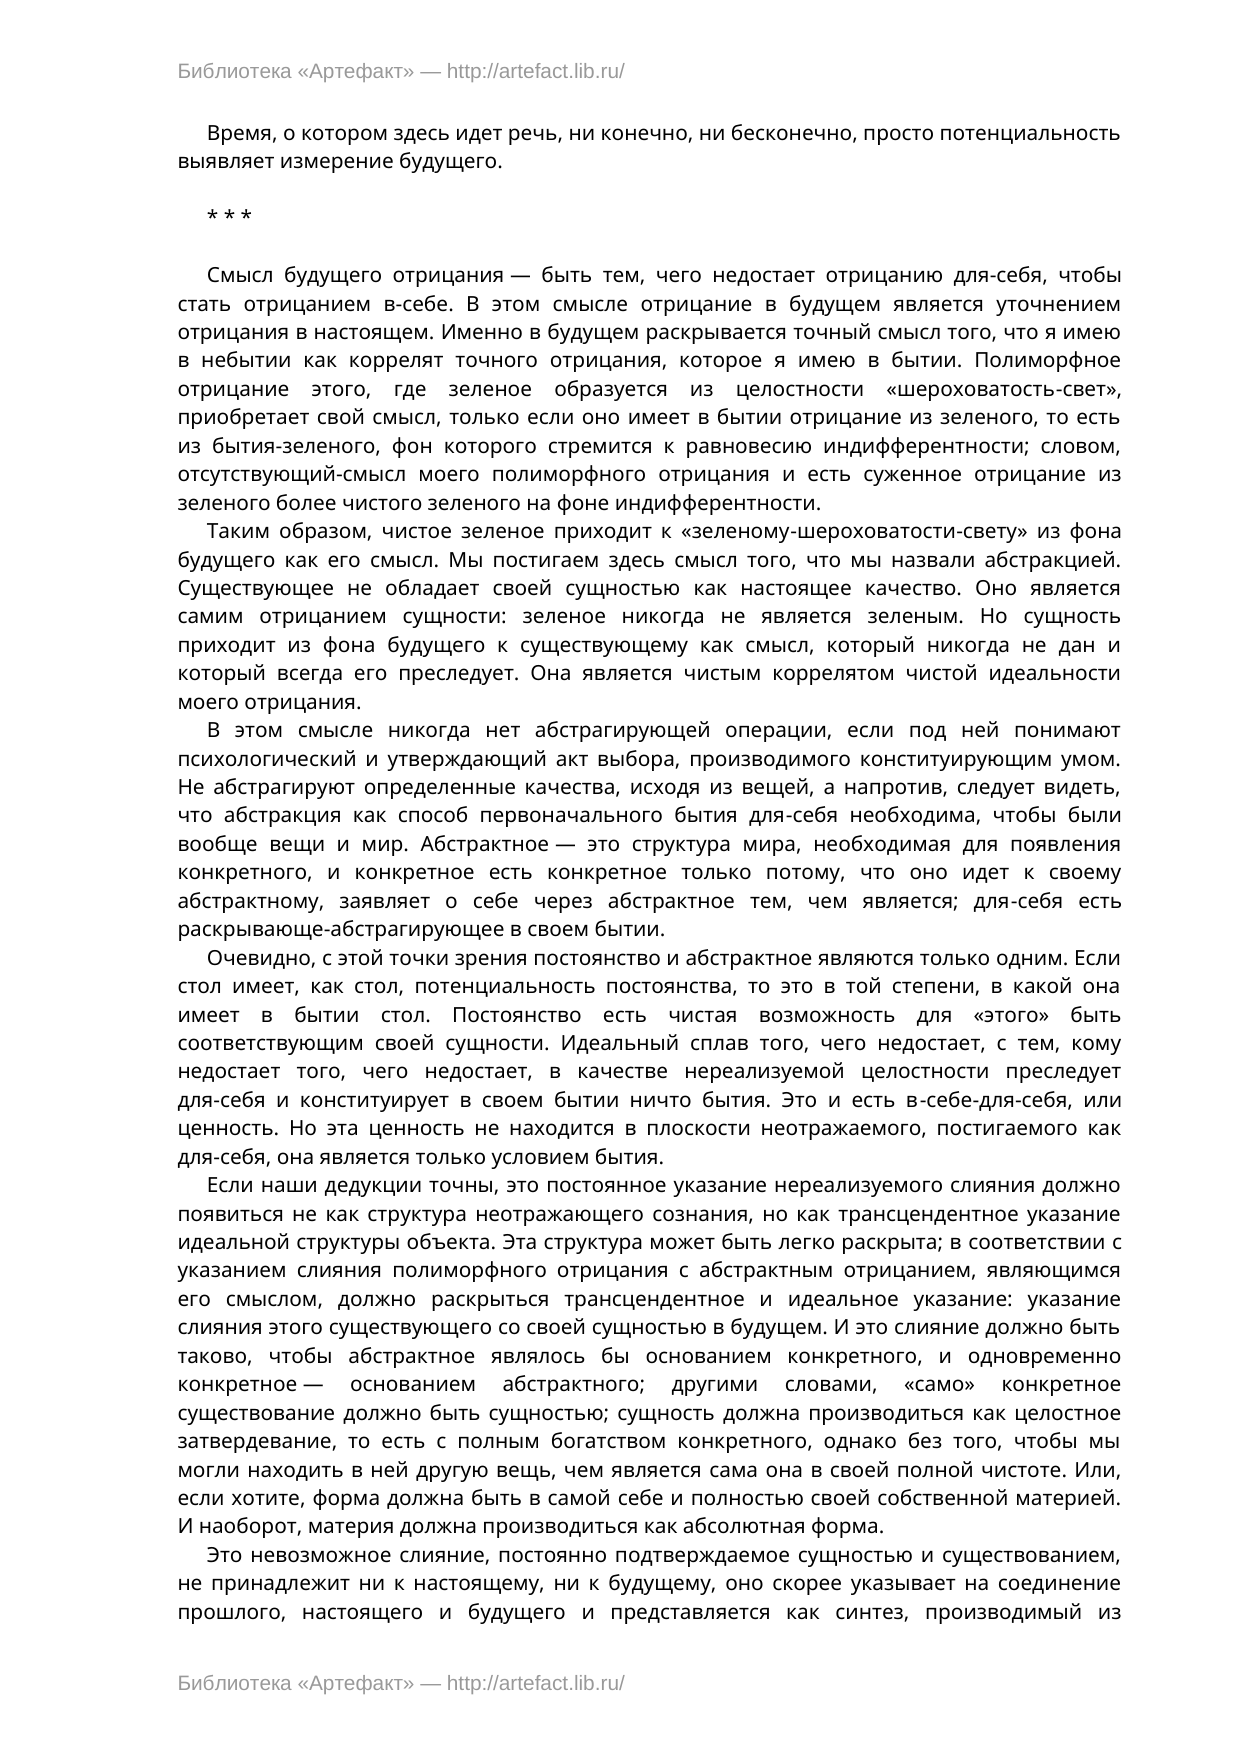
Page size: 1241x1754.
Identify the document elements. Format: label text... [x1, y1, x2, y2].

text В этом смысле никогда нет абстрагирующей операции, если под ней понимают психологический и утверждающий акт выбора, производимого конституирующим умом. Не абстрагируют определенные качества, исходя из вещей, а напротив, следует видеть, что абстракция как способ первоначального бытия для-себя необходима, чтобы были вообще вещи и мир. Абстрактное — это структура мира, необходимая для появления конкретного, и конкретное есть конкретное только потому, что оно идет к своему абстрактному, заявляет о себе через абстрактное тем, чем является; для-себя есть раскрывающе-абстрагирующее в своем бытии. [177, 715, 1122, 943]
text Таким образом, чистое зеленое приходит к «зеленому-шероховатости-свету» из фона будущего как его смысл. Мы постигаем здесь смысл того, что мы назвали абстракцией. Существующее не обладает своей сущностью как настоящее качество. Оно является самим отрицанием сущности: зеленое никогда не является зеленым. Но сущность приходит из фона будущего к существующему как смысл, который никогда не дан и который всегда его преследует. Она является чистым коррелятом чистой идеальности моего отрицания. [177, 516, 1122, 715]
subtitle * * * [177, 203, 1122, 232]
text Если наши дедукции точны, это постоянное указание нереализуемого слияния должно появиться не как структура неотражающего сознания, но как трансцендентное указание идеальной структуры объекта. Эта структура может быть легко раскрыта; в соответствии с указанием слияния полиморфного отрицания с абстрактным отрицанием, являющимся его смыслом, должно раскрыться трансцендентное и идеальное указание: указание слияния этого существующего со своей сущностью в будущем. И это слияние должно быть таково, чтобы абстрактное являлось бы основанием конкретного, и одновременно конкретное — основанием абстрактного; другими словами, «само» конкретное существование должно быть сущностью; сущность должна производиться как целостное затвердевание, то есть с полным богатством конкретного, однако без того, чтобы мы могли находить в ней другую вещь, чем является сама она в своей полной чистоте. Или, если хотите, форма должна быть в самой себе и полностью своей собственной материей. И наоборот, материя должна производиться как абсолютная форма. [177, 1170, 1122, 1540]
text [177, 1540, 1122, 1625]
text Очевидно, с этой точки зрения постоянство и абстрактное являются только одним. Если стол имеет, как стол, потенциальность постоянства, то это в той степени, в какой она имеет в бытии стол. Постоянство есть чистая возможность для «этого» быть соответствующим своей сущности. Идеальный сплав того, чего недостает, с тем, кому недостает того, чего недостает, в качестве нереализуемой целостности преследует для-себя и конституирует в своем бытии ничто бытия. Это и есть в-себе-для-себя, или ценность. Но эта ценность не находится в плоскости неотражаемого, постигаемого как для-себя, она является только условием бытия. [177, 943, 1122, 1170]
text Время, о котором здесь идет речь, ни конечно, ни бесконечно, просто потенциальность выявляет измерение будущего. [177, 118, 1122, 175]
text Смысл будущего отрицания — быть тем, чего недостает отрицанию для-себя, чтобы стать отрицанием в-себе. В этом смысле отрицание в будущем является уточнением отрицания в настоящем. Именно в будущем раскрывается точный смысл того, что я имею в небытии как коррелят точного отрицания, которое я имею в бытии. Полиморфное отрицание этого, где зеленое образуется из целостности «шероховатость-свет», приобретает свой смысл, только если оно имеет в бытии отрицание из зеленого, то есть из бытия-зеленого, фон которого стремится к равновесию индифферентности; словом, отсутствующий-смысл моего полиморфного отрицания и есть суженное отрицание из зеленого более чистого зеленого на фоне индифферентности. [177, 260, 1122, 516]
